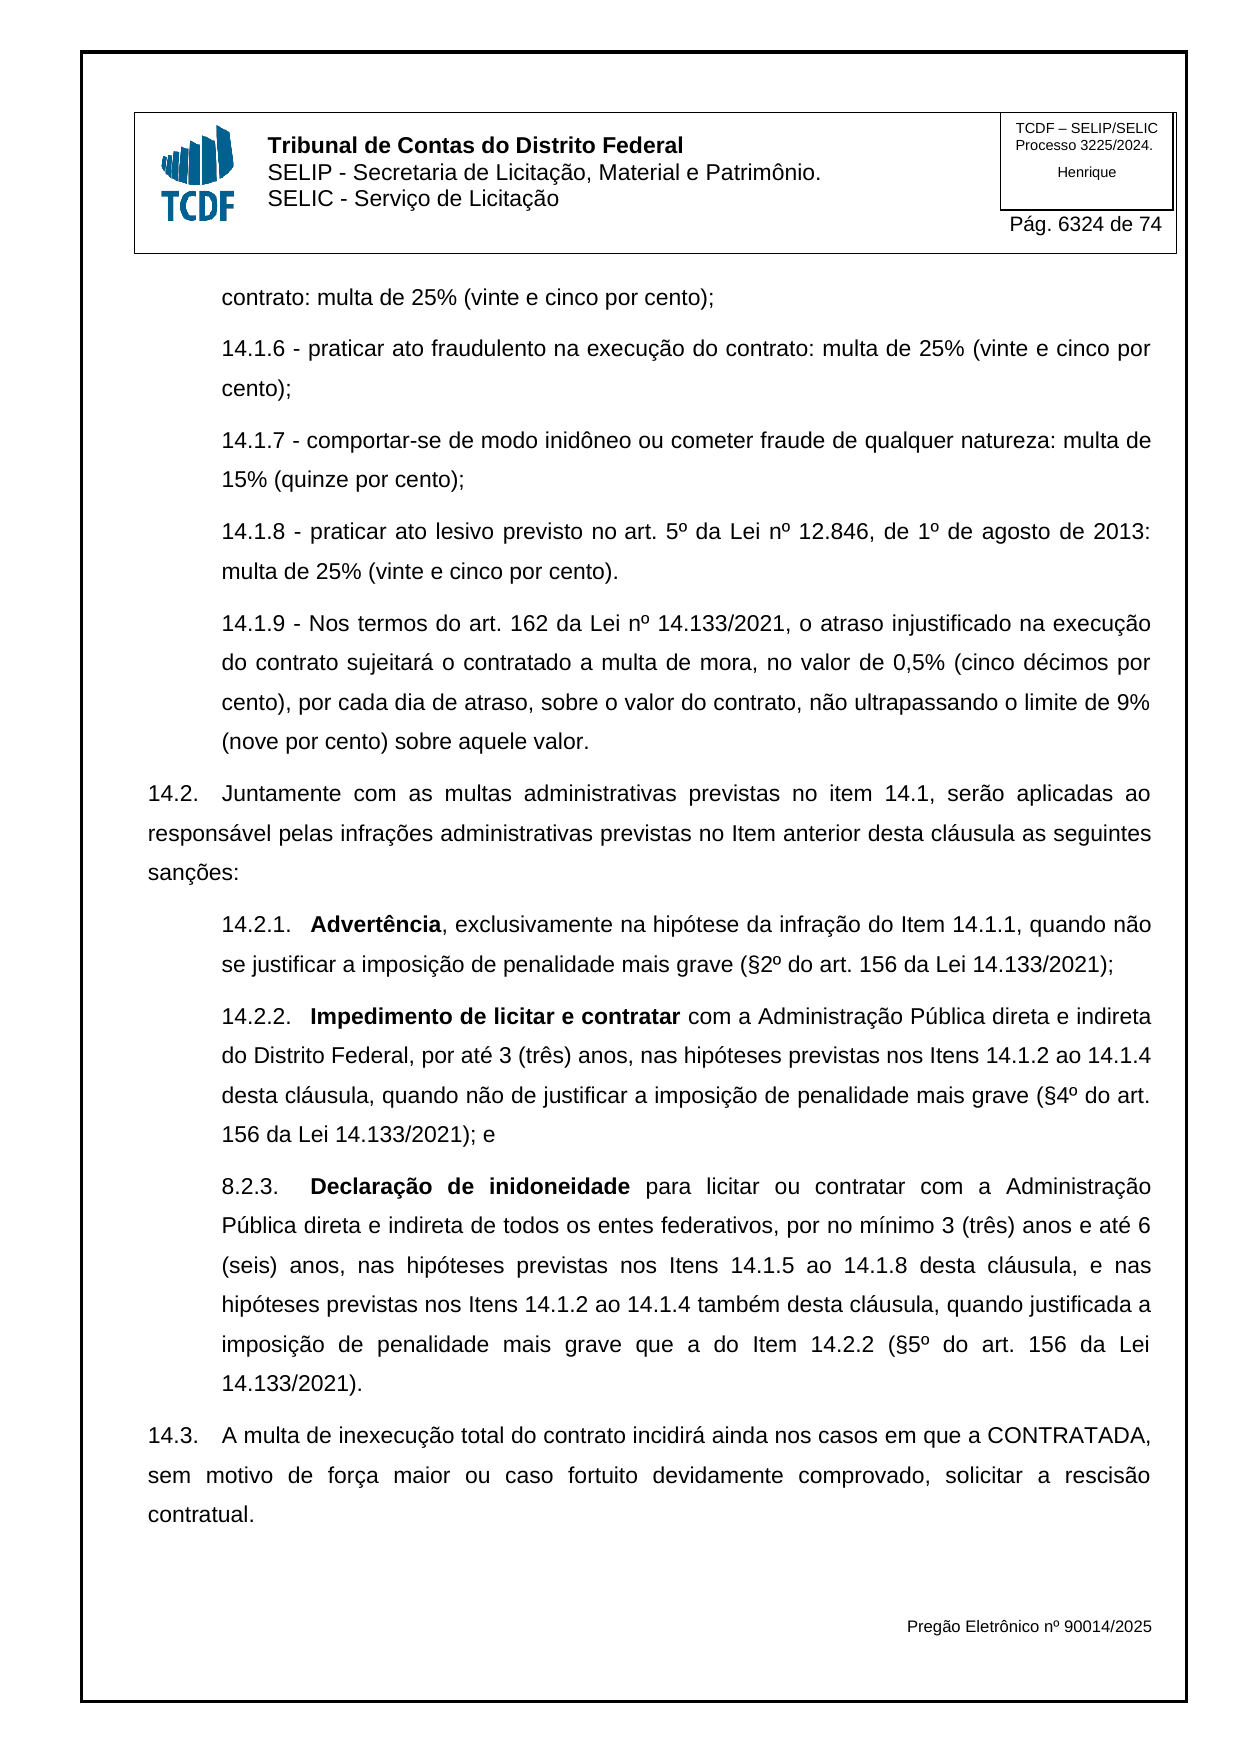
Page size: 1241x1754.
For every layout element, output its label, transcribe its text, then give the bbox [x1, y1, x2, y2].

list 14.1.8 - praticar ato lesivo previsto no art. 5º da Lei nº 12.846, de 1º de agosto de 2013: multa de 25% (vinte e cinco por cento). [221, 518, 1152, 584]
list 14.2.1. Advertência, exclusivamente na hipótese da infração do Item 14.1.1, quando não se justificar a imposição de penalidade mais grave (§2º do art. 156 da Lei 14.133/2021); [221, 911, 1152, 977]
list 14.1.5 - apresentar declaração ou documentação falsa exigida para a execução do contrato: multa de 25% (vinte e cinco por cento); [221, 283, 1152, 310]
list 14.1.6 - praticar ato fraudulento na execução do contrato: multa de 25% (vinte e cinco por cento); [221, 335, 1152, 401]
list 14.2. Juntamente com as multas administrativas previstas no item 14.1, serão aplicadas ao responsável pelas infrações administrativas previstas no Item anterior desta cláusula as seguintes sanções: [148, 780, 1152, 886]
list 8.2.3. Declaração de inidoneidade para licitar ou contratar com a Administração Pública direta e indireta de todos os entes federativos, por no mínimo 3 (três) anos e até 6 (seis) anos, nas hipóteses previstas nos Itens 14.1.5 ao 14.1.8 desta cláusula, e nas hipóteses previstas nos Itens 14.1.2 ao 14.1.4 também desta cláusula, quando justificada a imposição de penalidade mais grave que a do Item 14.2.2 (§5º do art. 156 da Lei 14.133/2021). [221, 1173, 1152, 1397]
list 14.3. A multa de inexecução total do contrato incidirá ainda nos casos em que a CONTRATADA, sem motivo de força maior ou caso fortuito devidamente comprovado, solicitar a rescisão contratual. [148, 1422, 1152, 1528]
list 14.1.9 - Nos termos do art. 162 da Lei nº 14.133/2021, o atraso injustificado na execução do contrato sujeitará o contratado a multa de mora, no valor de 0,5% (cinco décimos por cento), por cada dia de atraso, sobre o valor do contrato, não ultrapassando o limite de 9% (nove por cento) sobre aquele valor. [221, 610, 1152, 754]
picture [148, 122, 247, 223]
list 14.2.2. Impedimento de licitar e contratar com a Administração Pública direta e indireta do Distrito Federal, por até 3 (três) anos, nas hipóteses previstas nos Itens 14.1.2 ao 14.1.4 desta cláusula, quando não de justificar a imposição de penalidade mais grave (§4º do art. 156 da Lei 14.133/2021); e [221, 1003, 1152, 1147]
list 14.1.7 - comportar-se de modo inidôneo ou cometer fraude de qualquer natureza: multa de 15% (quinze por cento); [221, 427, 1152, 493]
